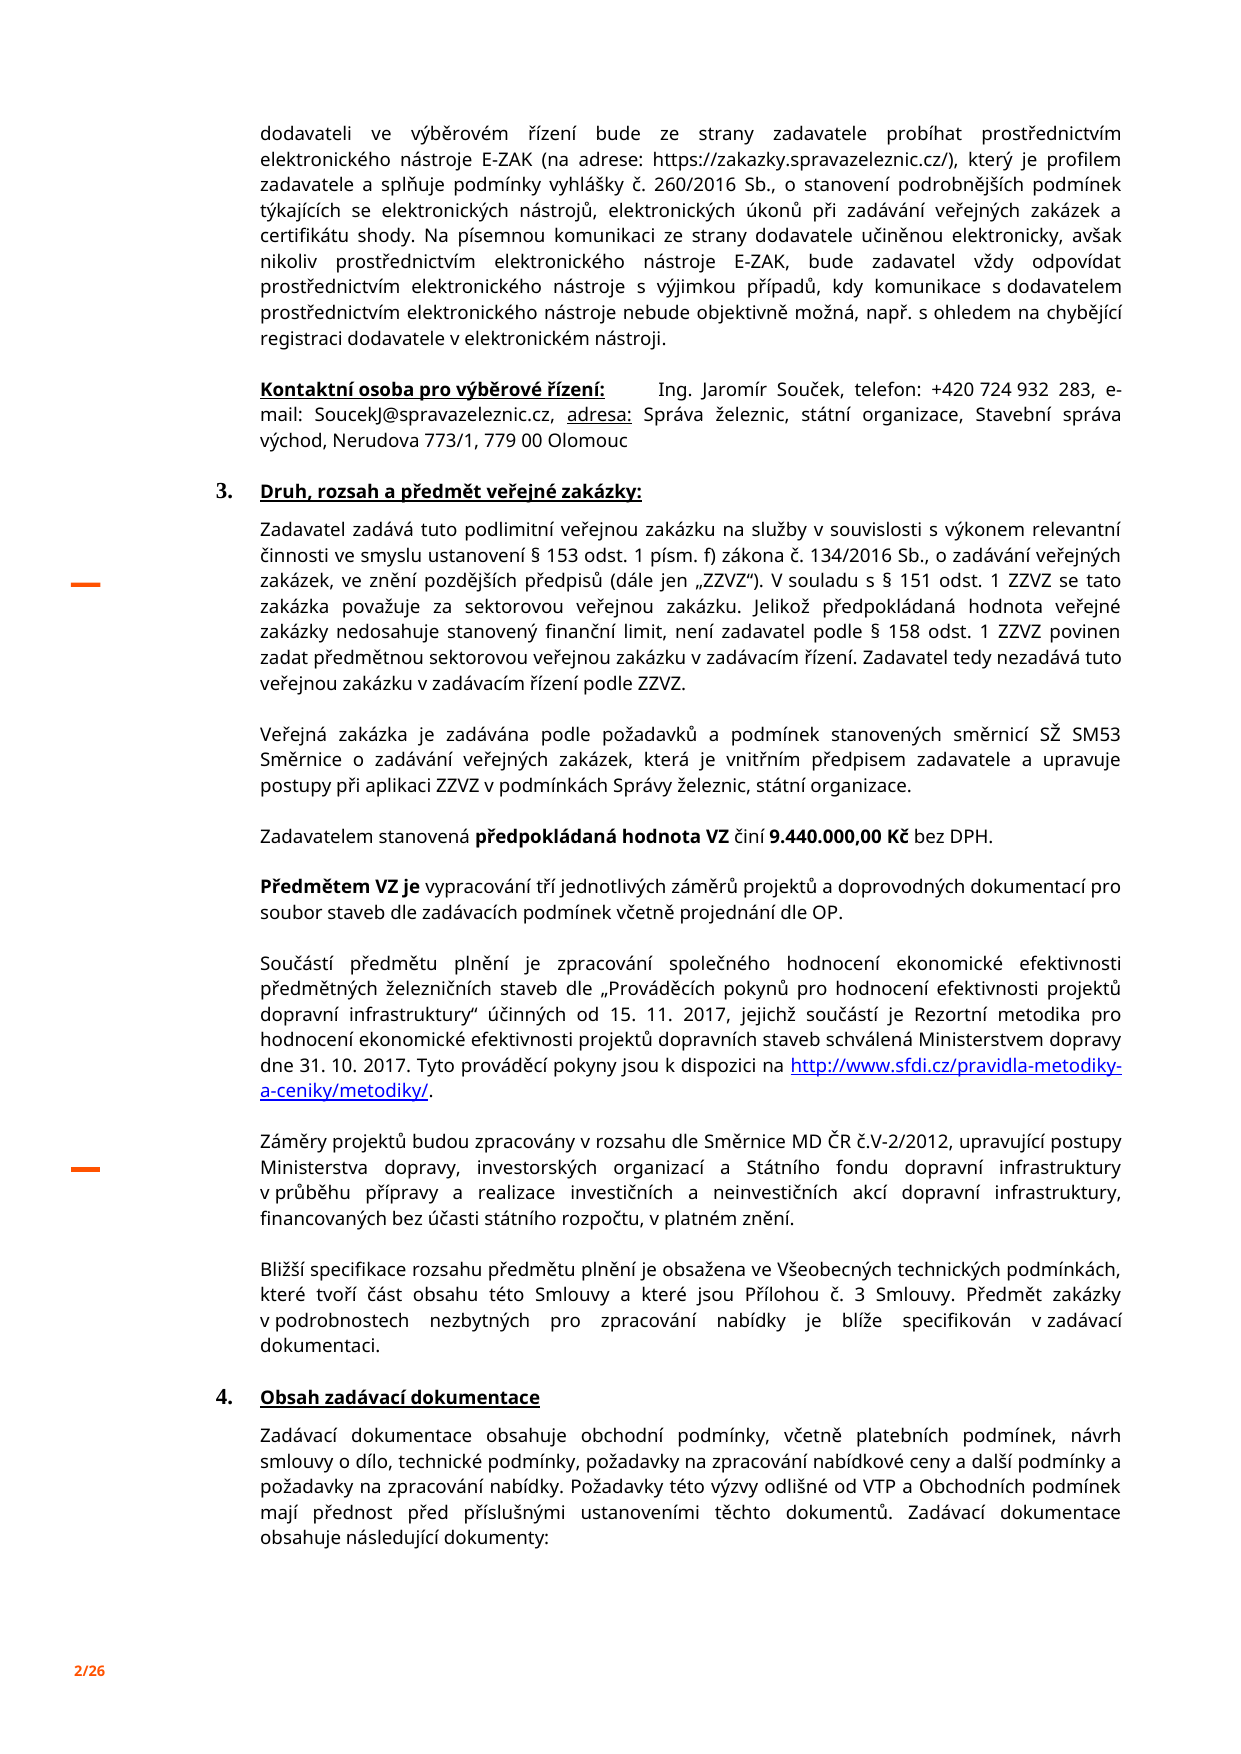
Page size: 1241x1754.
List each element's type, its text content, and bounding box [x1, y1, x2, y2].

text Veřejná zakázka je zadávána podle požadavků a podmínek stanovených směrnicí SŽ SM53 Směrnice o zadávání veřejných zakázek, která je vnitřním předpisem zadavatele a upravuje postupy při aplikaci ZZVZ v podmínkách Správy železnic, státní organizace. [260, 721, 1122, 797]
text Bližší specifikace rozsahu předmětu plnění je obsažena ve Všeobecných technických podmínkách, které tvoří část obsahu této Smlouvy a které jsou Přílohou č. 3 Smlouvy. Předmět zakázky v podrobnostech nezbytných pro zpracování nabídky je blíže specifikován v zadávací dokumentaci. [260, 1256, 1122, 1358]
text Záměry projektů budou zpracovány v rozsahu dle Směrnice MD ČR č.V-2/2012, upravující postupy Ministerstva dopravy, investorských organizací a Státního fondu dopravní infrastruktury v průběhu přípravy a realizace investičních a neinvestičních akcí dopravní infrastruktury, financovaných bez účasti státního rozpočtu, v platném znění. [260, 1129, 1122, 1231]
text Součástí předmětu plnění je zpracování společného hodnocení ekonomické efektivnosti předmětných železničních staveb dle „Prováděcích pokynů pro hodnocení efektivnosti projektů dopravní infrastruktury“ účinných od 15. 11. 2017, jejichž součástí je Rezortní metodika pro hodnocení ekonomické efektivnosti projektů dopravních staveb schválená Ministerstvem dopravy dne 31. 10. 2017. Tyto prováděcí pokyny jsou k dispozici na http://www.sfdi.cz/pravidla-metodiky-a-ceniky/metodiky/. [260, 950, 1122, 1103]
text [260, 121, 1122, 350]
text Kontaktní osoba pro výběrové řízení: Ing. Jaromír Souček, telefon: +420 724 932 283, e-mail: SoucekJ@spravazeleznic.cz, adresa: Správa železnic, státní organizace, Stavební správa východ, Nerudova 773/1, 779 00 Olomouc [260, 376, 1122, 452]
list Obsah zadávací dokumentace [216, 1383, 1122, 1410]
list Druh, rozsah a předmět veřejné zakázky: [216, 477, 1122, 504]
text Předmětem VZ je vypracování tří jednotlivých záměrů projektů a doprovodných dokumentací pro soubor staveb dle zadávacích podmínek včetně projednání dle OP. [260, 873, 1122, 924]
text Zadávací dokumentace obsahuje obchodní podmínky, včetně platebních podmínek, návrh smlouvy o dílo, technické podmínky, požadavky na zpracování nabídkové ceny a další podmínky a požadavky na zpracování nabídky. Požadavky této výzvy odlišné od VTP a Obchodních podmínek mají přednost před příslušnými ustanoveními těchto dokumentů. Zadávací dokumentace obsahuje následující dokumenty: [260, 1423, 1122, 1550]
text Zadavatel zadává tuto podlimitní veřejnou zakázku na služby v souvislosti s výkonem relevantní činnosti ve smyslu ustanovení § 153 odst. 1 písm. f) zákona č. 134/2016 Sb., o zadávání veřejných zakázek, ve znění pozdějších předpisů (dále jen „ZZVZ“). V souladu s § 151 odst. 1 ZZVZ se tato zakázka považuje za sektorovou veřejnou zakázku. Jelikož předpokládaná hodnota veřejné zakázky nedosahuje stanovený finanční limit, není zadavatel podle § 158 odst. 1 ZZVZ povinen zadat předmětnou sektorovou veřejnou zakázku v zadávacím řízení. Zadavatel tedy nezadává tuto veřejnou zakázku v zadávacím řízení podle ZZVZ. [260, 517, 1122, 695]
text Zadavatelem stanovená předpokládaná hodnota VZ činí 9.440.000,00 Kč bez DPH. [260, 823, 1122, 848]
